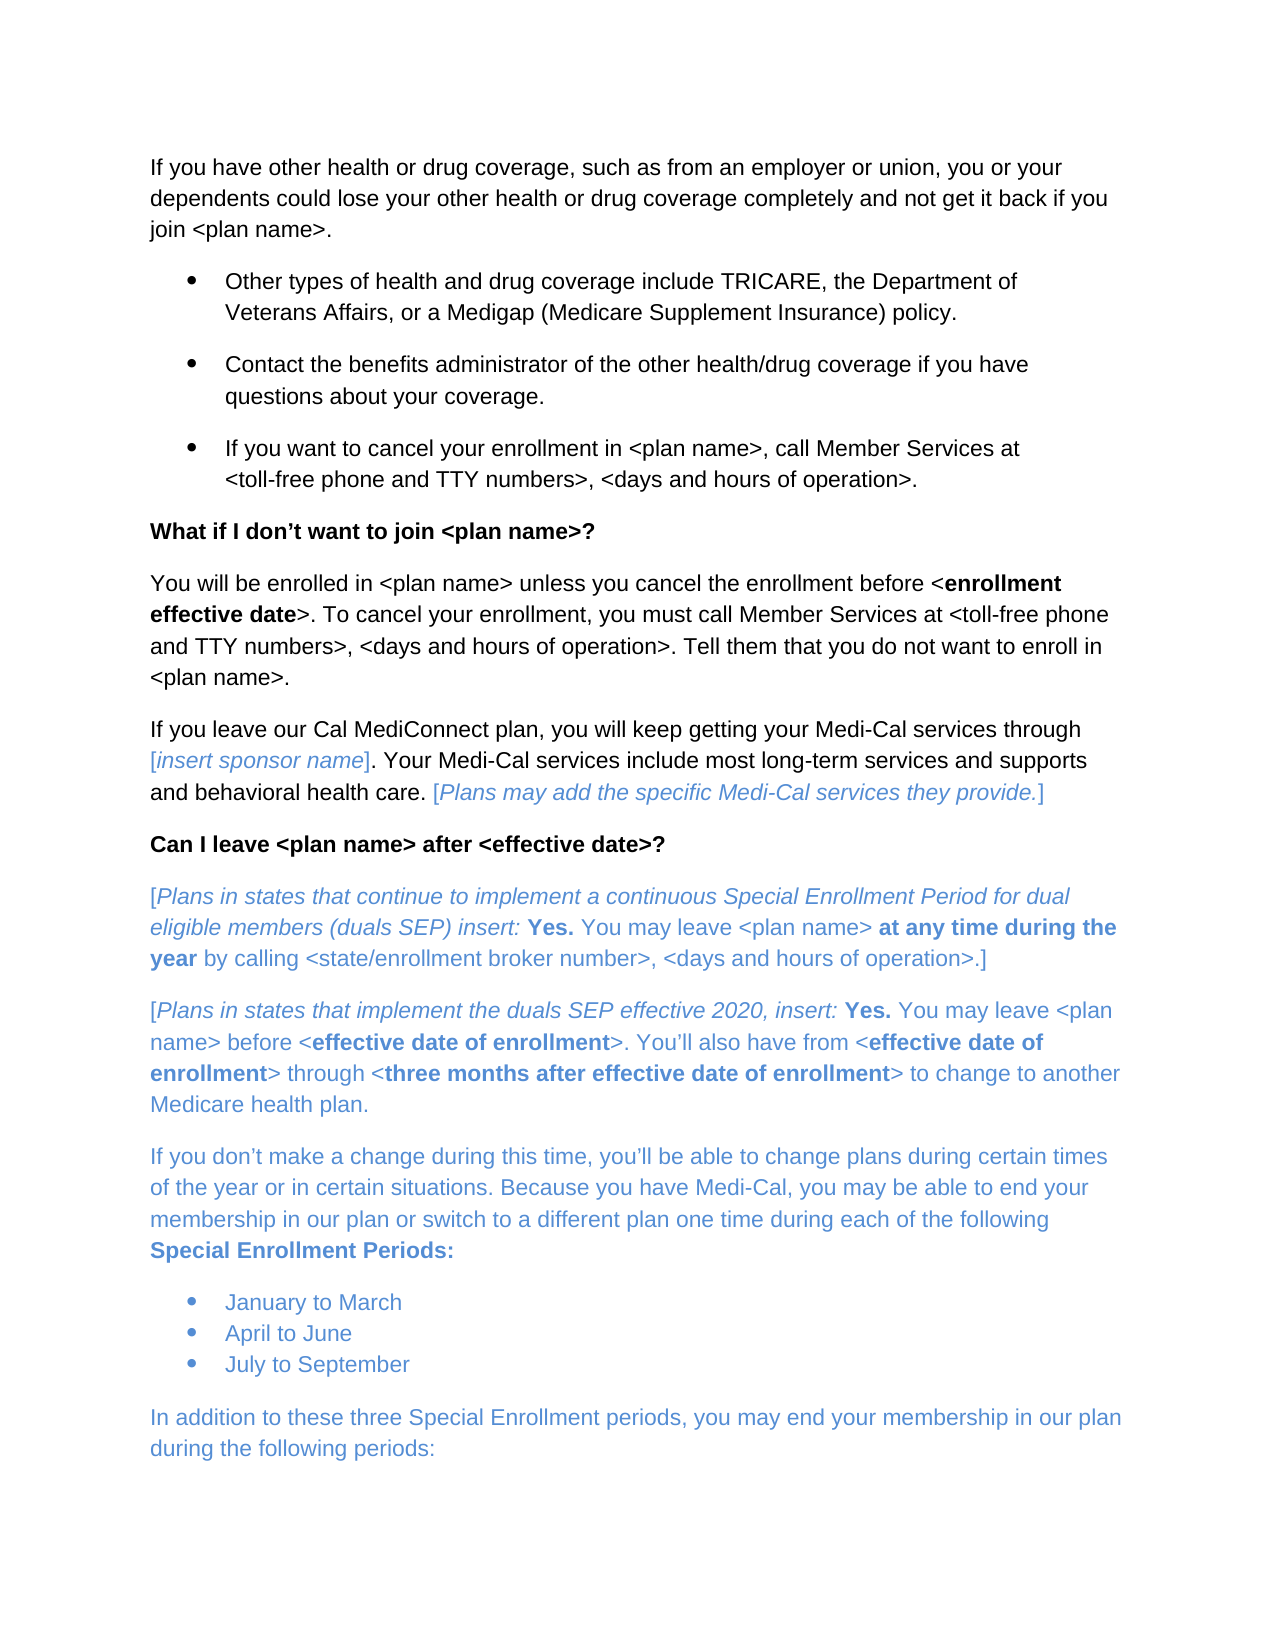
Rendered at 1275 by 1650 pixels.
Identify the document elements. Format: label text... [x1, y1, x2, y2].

text In addition to these three Special Enrollment periods, you may end your membership in our plan during the following periods: [150, 1400, 1125, 1462]
list April to June [187, 1317, 1050, 1348]
list If you want to cancel your enrollment in <plan name>, call Member Services at <toll-free phone and TTY numbers>, <days and hours of operation>. [187, 431, 1050, 494]
text If you leave our Cal MediConnect plan, you will keep getting your Medi-Cal services through [insert sponsor name]. Your Medi-Cal services include most long-term services and supports and behavioral health care. [Plans may add the specific Medi-Cal services they provide.] [150, 712, 1125, 806]
text [Plans in states that implement the duals SEP effective 2020, insert: Yes. You may leave <plan name> before <effective date of enrollment>. You’ll also have from <effective date of enrollment> through <three months after effective date of enrollment> to change to another Medicare health plan. [150, 994, 1125, 1119]
list Contact the benefits administrator of the other health/drug coverage if you have questions about your coverage. [187, 348, 1050, 410]
text What if I don’t want to join <plan name>? [150, 514, 1125, 546]
text If you don’t make a change during this time, you’ll be able to change plans during certain times of the year or in certain situations. Because you have Medi-Cal, you may be able to end your membership in our plan or switch to a different plan one time during each of the following Special Enrollment Periods: [150, 1139, 1125, 1264]
text [Plans in states that continue to implement a continuous Special Enrollment Period for dual eligible members (duals SEP) insert: Yes. You may leave <plan name> at any time during the year by calling <state/enrollment broker number>, <days and hours of operation>.] [150, 879, 1125, 973]
text Can I leave <plan name> after <effective date>? [150, 827, 1125, 858]
list Other types of health and drug coverage include TRICARE, the Department of Veterans Affairs, or a Medigap (Medicare Supplement Insurance) policy. [187, 264, 1050, 327]
text If you have other health or drug coverage, such as from an employer or union, you or your dependents could lose your other health or drug coverage completely and not get it back if you join <plan name>. [150, 150, 1125, 244]
list July to September [187, 1348, 1050, 1379]
text You will be enrolled in <plan name> unless you cancel the enrollment before <enrollment effective date>. To cancel your enrollment, you must call Member Services at <toll-free phone and TTY numbers>, <days and hours of operation>. Tell them that you do not want to enroll in <plan name>. [150, 567, 1125, 692]
list January to March [187, 1285, 1050, 1317]
